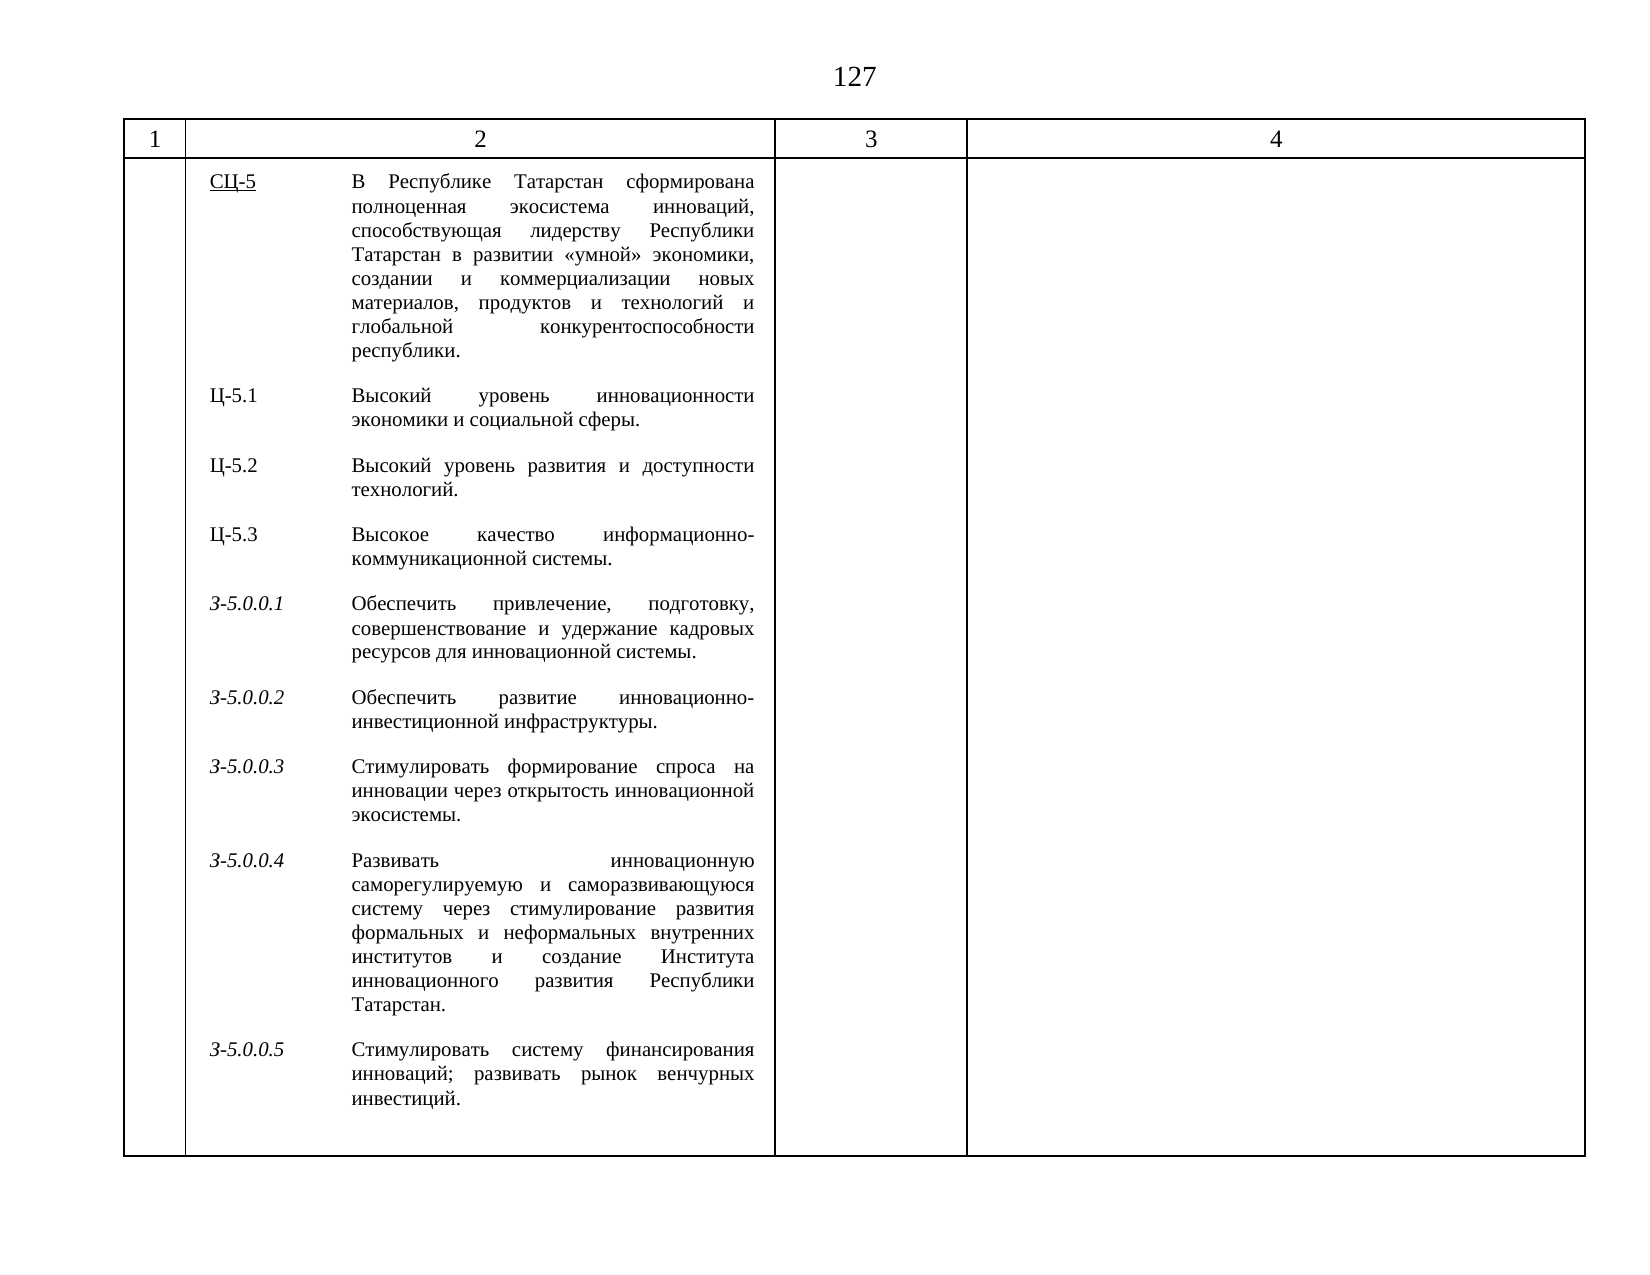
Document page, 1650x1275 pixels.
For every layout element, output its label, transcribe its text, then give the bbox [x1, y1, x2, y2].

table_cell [968, 159, 1584, 1155]
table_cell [776, 159, 966, 1155]
table_cell [125, 159, 185, 1155]
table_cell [186, 159, 774, 1155]
table_header 4 [968, 120, 1584, 157]
table_header 1 [125, 120, 185, 157]
table_header 3 [776, 120, 966, 157]
table_header 2 [186, 120, 774, 157]
